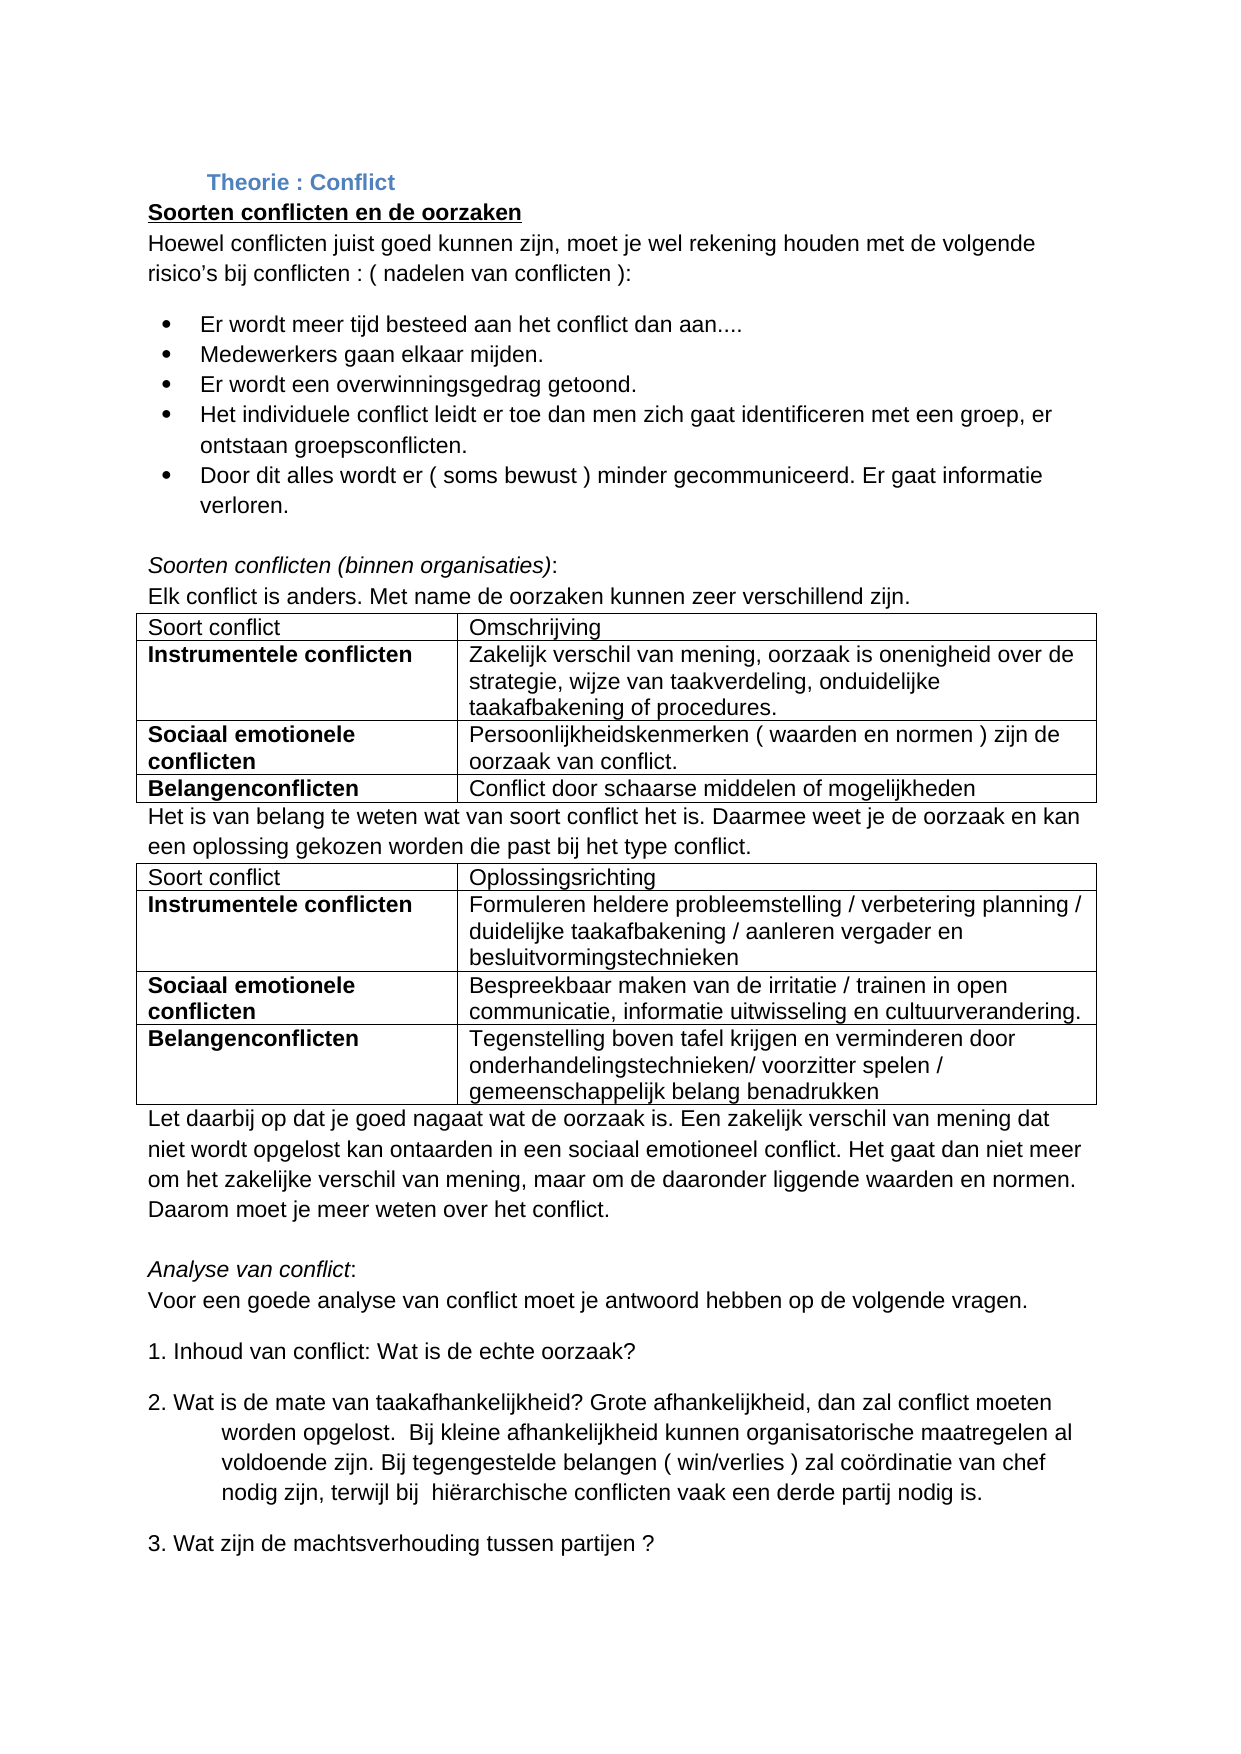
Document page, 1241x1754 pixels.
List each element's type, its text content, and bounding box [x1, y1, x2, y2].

table_cell Conflict door schaarse middelen of mogelijkheden [458, 775, 1096, 802]
table_header Soort conflict [137, 864, 457, 890]
table_cell Persoonlijkheidskenmerken ( waarden en normen ) zijn de oorzaak van conflict. [458, 721, 1096, 774]
subtitle Theorie : Conflict [148, 168, 1093, 195]
table_cell Zakelijk verschil van mening, oorzaak is onenigheid over de strategie, wijze van taakverdeling, onduidelijke taakafbakening of procedures. [458, 641, 1096, 720]
table_cell Instrumentele conflicten [137, 891, 457, 971]
list Het individuele conflict leidt er toe dan men zich gaat identificeren met een groep, er ontstaan groepsconflicten. [162, 401, 1093, 458]
text Soorten conflicten (binnen organisaties): [148, 552, 1093, 579]
table_cell Sociaal emotionele conflicten [137, 721, 457, 774]
table_cell Sociaal emotionele conflicten [137, 972, 457, 1024]
list Medewerkers gaan elkaar mijden. [162, 341, 1093, 367]
table_cell Belangenconflicten [137, 1025, 457, 1104]
text Soorten conflicten en de oorzaken [148, 199, 1093, 226]
table_cell Bespreekbaar maken van de irritatie / trainen in open communicatie, informatie uitwisseling en cultuurverandering. [458, 972, 1096, 1024]
text 1. Inhoud van conflict: Wat is de echte oorzaak? [148, 1338, 1093, 1364]
table_cell Belangenconflicten [137, 775, 457, 802]
text Hoewel conflicten juist goed kunnen zijn, moet je wel rekening houden met de volgende risico’s bij conflicten : ( nadelen van conflicten ): [148, 229, 1093, 286]
text Analyse van conflict: [148, 1256, 1093, 1283]
text Elk conflict is anders. Met name de oorzaken kunnen zeer verschillend zijn. [148, 583, 1093, 609]
text 2. Wat is de mate van taakafhankelijkheid? Grote afhankelijkheid, dan zal conflict moeten worden opgelost. Bij kleine afhankelijkheid kunnen organisatorische maatregelen al voldoende zijn. Bij tegengestelde belangen ( win/verlies ) zal coördinatie van chef nodig zijn, terwijl bij hiërarchische conflicten vaak een derde partij nodig is. [148, 1389, 1093, 1506]
table_cell Formuleren heldere probleemstelling / verbetering planning / duidelijke taakafbakening / aanleren vergader en besluitvormingstechnieken [458, 891, 1096, 971]
list Door dit alles wordt er ( soms bewust ) minder gecommuniceerd. Er gaat informatie verloren. [162, 462, 1093, 518]
list Er wordt meer tijd besteed aan het conflict dan aan.... [162, 311, 1093, 337]
text Voor een goede analyse van conflict moet je antwoord hebben op de volgende vragen. [148, 1287, 1093, 1313]
list Er wordt een overwinningsgedrag getoond. [162, 371, 1093, 398]
text Het is van belang te weten wat van soort conflict het is. Daarmee weet je de oorzaak en kan een oplossing gekozen worden die past bij het type conflict. [148, 803, 1093, 859]
text 3. Wat zijn de machtsverhouding tussen partijen ? [148, 1530, 1093, 1557]
text Let daarbij op dat je goed nagaat wat de oorzaak is. Een zakelijk verschil van mening dat niet wordt opgelost kan ontaarden in een sociaal emotioneel conflict. Het gaat dan niet meer om het zakelijke verschil van mening, maar om de daaronder liggende waarden en normen. Daarom moet je meer weten over het conflict. [148, 1105, 1093, 1222]
table_cell Instrumentele conflicten [137, 641, 457, 720]
table_header Soort conflict [137, 614, 457, 640]
table_cell Tegenstelling boven tafel krijgen en verminderen door onderhandelingstechnieken/ voorzitter spelen / gemeenschappelijk belang benadrukken [458, 1025, 1096, 1104]
table_header Omschrijving [458, 614, 1096, 640]
table_header Oplossingsrichting [458, 864, 1096, 890]
